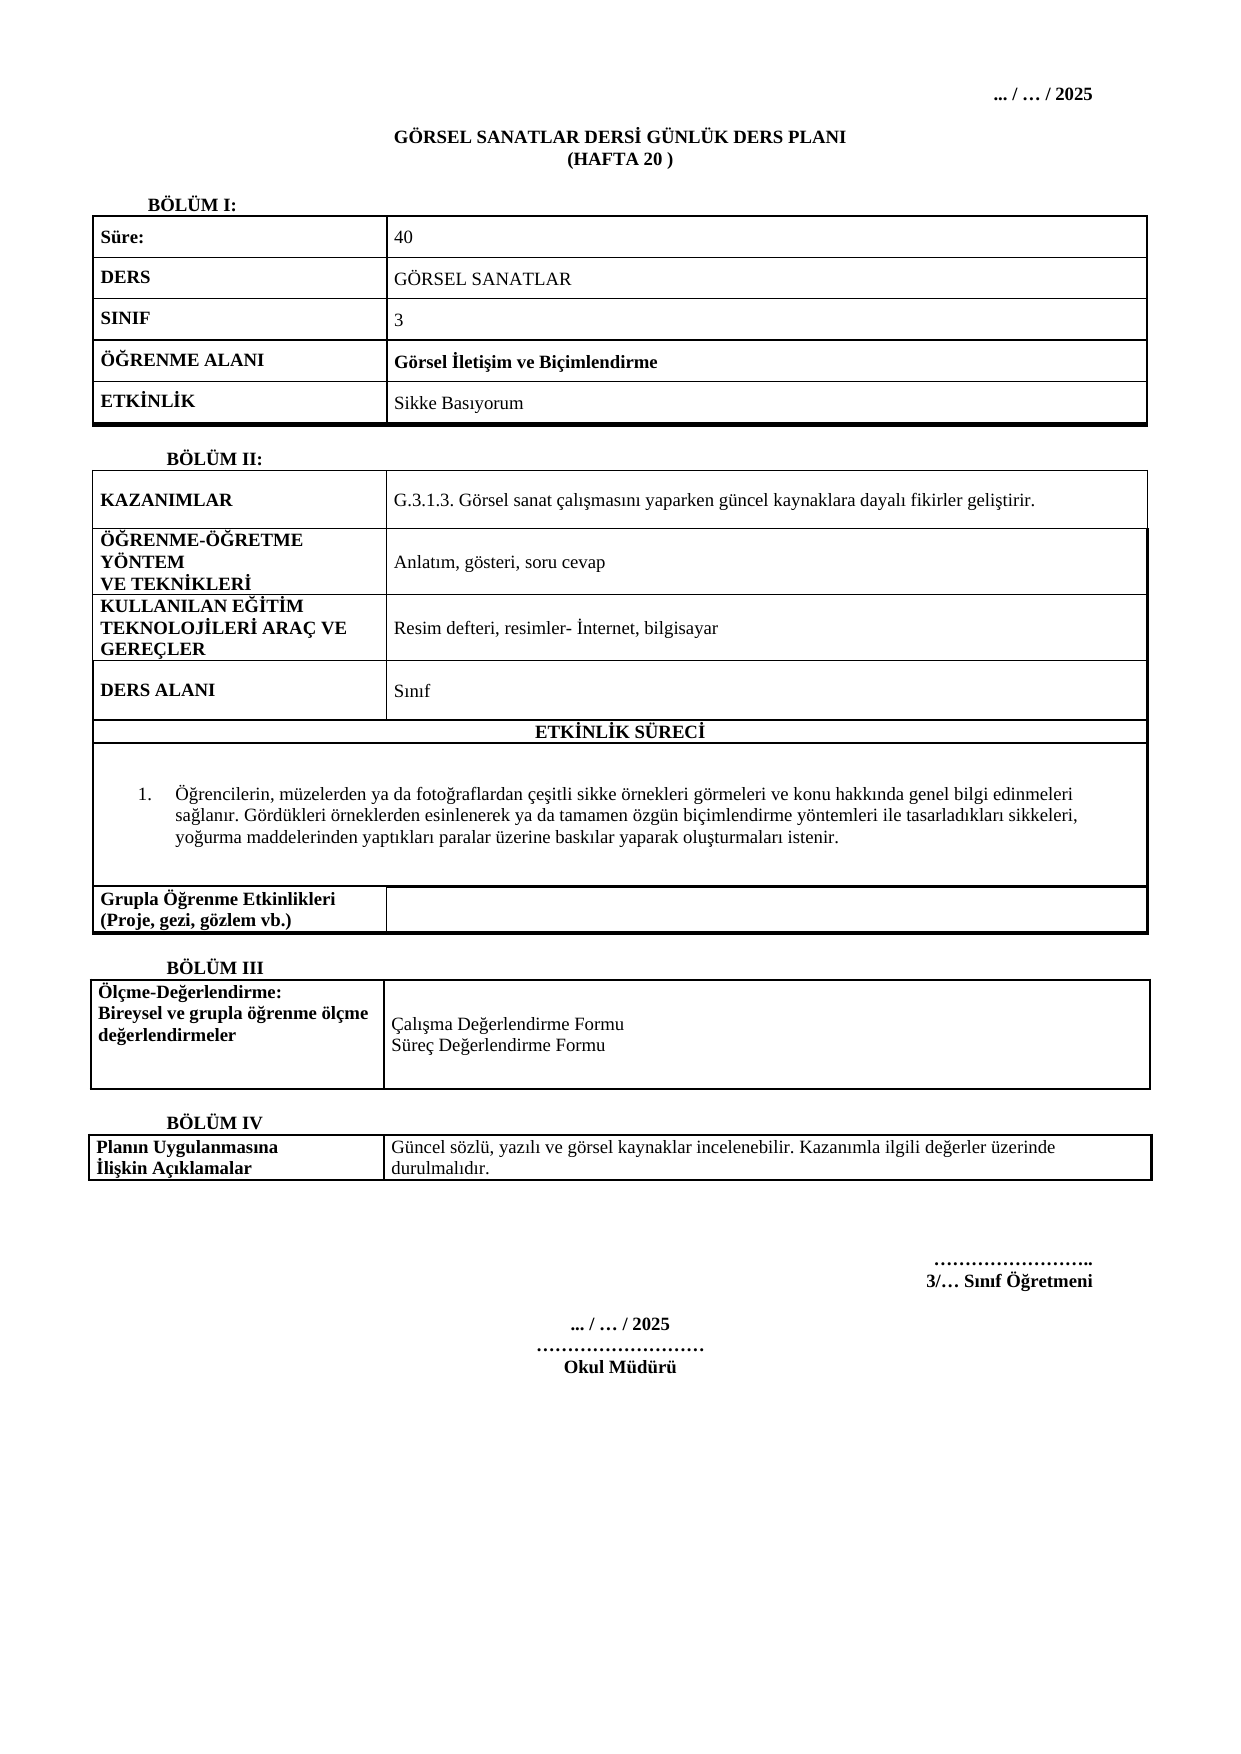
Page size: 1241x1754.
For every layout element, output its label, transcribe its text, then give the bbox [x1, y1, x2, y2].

table_cell DERS ALANI [94, 661, 386, 719]
text Okul Müdürü [148, 1356, 1093, 1377]
text ... / … / 2025 [148, 1313, 1093, 1334]
text ... / … / 2025 [148, 83, 1093, 105]
table_cell Resim defteri, resimler- İnternet, bilgisayar [387, 595, 1146, 660]
table_cell KULLANILAN EĞİTİM TEKNOLOJİLERİ ARAÇ VE GEREÇLER [93, 595, 386, 660]
table_cell DERS [94, 258, 386, 298]
text 3/… Sınıf Öğretmeni [148, 1269, 1093, 1291]
table_cell ETKİNLİK SÜRECİ [94, 721, 1146, 742]
table_cell Öğrencilerin, müzelerden ya da fotoğraflardan çeşitli sikke örnekleri görmeleri ve konu hakkında genel bilgi edinmeleri sağlanır. Gördükleri örneklerden esinlenerek ya da tamamen özgün biçimlendirme yöntemleri ile tasarladıkları sikkeleri, yoğurma maddelerinden yaptıkları paralar üzerine baskılar yaparak oluşturmaları istenir. [94, 744, 1146, 885]
table_header 40 [388, 217, 1146, 256]
table_cell Sınıf [387, 661, 1146, 719]
table_cell ÖĞRENME ALANI [94, 341, 386, 381]
subtitle BÖLÜM IV [148, 1112, 1093, 1133]
table_header Süre: [94, 217, 386, 256]
text GÖRSEL SANATLAR DERSİ GÜNLÜK DERS PLANI [148, 126, 1093, 148]
table_cell GÖRSEL SANATLAR [388, 258, 1146, 298]
table_header Planın Uygulanmasına İlişkin Açıklamalar [90, 1136, 383, 1179]
table_cell Görsel İletişim ve Biçimlendirme [388, 341, 1146, 381]
text BÖLÜM I: [148, 193, 1093, 215]
text (HAFTA 20 ) [148, 148, 1093, 169]
table_cell ETKİNLİK [94, 382, 386, 422]
text …………………….. [148, 1248, 1093, 1269]
table_cell SINIF [94, 299, 386, 339]
table_header Güncel sözlü, yazılı ve görsel kaynaklar incelenebilir. Kazanımla ilgili değerler üzerinde durulmalıdır. [385, 1136, 1150, 1179]
table_cell ÖĞRENME-ÖĞRETME YÖNTEM VE TEKNİKLERİ [93, 529, 386, 594]
table_cell Anlatım, gösteri, soru cevap [387, 529, 1146, 594]
table_cell [387, 888, 1146, 931]
subtitle BÖLÜM III [148, 957, 1093, 978]
table_cell 3 [388, 299, 1146, 339]
table_header Ölçme-Değerlendirme: Bireysel ve grupla öğrenme ölçme değerlendirmeler [92, 981, 383, 1088]
table_header G.3.1.3. Görsel sanat çalışmasını yaparken güncel kaynaklara dayalı fikirler geliştirir. [387, 471, 1147, 528]
table_cell Sikke Basıyorum [388, 382, 1146, 422]
text ……………………… [148, 1334, 1093, 1356]
table_header Çalışma Değerlendirme Formu Süreç Değerlendirme Formu [385, 981, 1149, 1088]
text BÖLÜM II: [148, 448, 1093, 470]
table_header KAZANIMLAR [93, 471, 386, 528]
table_cell Grupla Öğrenme Etkinlikleri (Proje, gezi, gözlem vb.) [94, 887, 386, 931]
